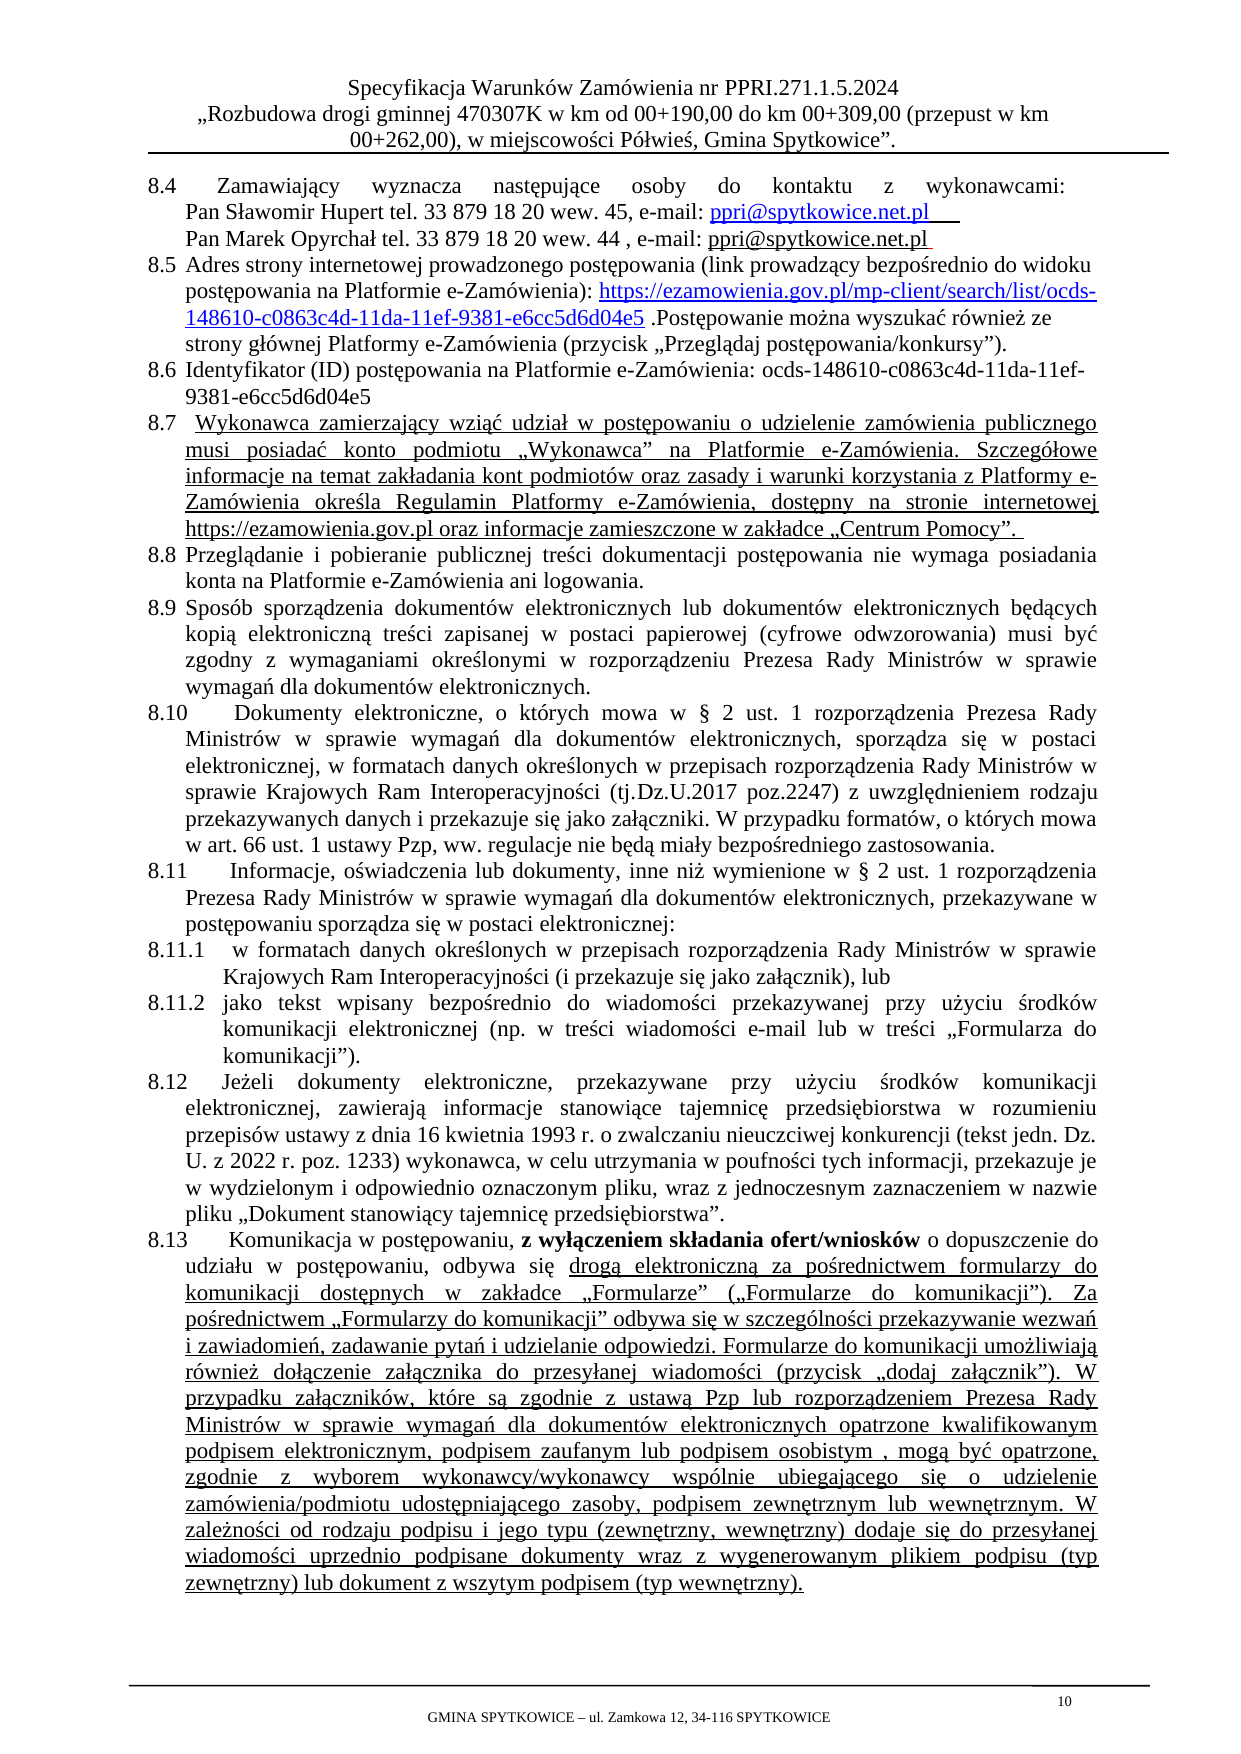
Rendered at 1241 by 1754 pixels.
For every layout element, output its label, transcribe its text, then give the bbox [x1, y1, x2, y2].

list Dokumenty elektroniczne, o których mowa w § 2 ust. 1 rozporządzenia Prezesa Rady Ministrów w sprawie wymagań dla dokumentów elektronicznych, sporządza się w postaci elektronicznej, w formatach danych określonych w przepisach rozporządzenia Rady Ministrów w sprawie Krajowych Ram Interoperacyjności (tj.Dz.U.2017 poz.2247) z uwzględnieniem rodzaju przekazywanych danych i przekazuje się jako załączniki. W przypadku formatów, o których mowa w art. 66 ust. 1 ustawy Pzp, ww. regulacje nie będą miały bezpośredniego zastosowania. [148, 699, 1098, 857]
list Zamawiający wyznacza następujące osoby do kontaktu z wykonawcami: Pan Sławomir Hupert tel. 33 879 18 20 wew. 45, e-mail: ppri@spytkowice.net.pl Pan Marek Opyrchał tel. 33 879 18 20 wew. 44 , e-mail: ppri@spytkowice.net.pl [148, 172, 1098, 251]
list Informacje, oświadczenia lub dokumenty, inne niż wymienione w § 2 ust. 1 rozporządzenia Prezesa Rady Ministrów w sprawie wymagań dla dokumentów elektronicznych, przekazywane w postępowaniu sporządza się w postaci elektronicznej: [148, 857, 1098, 936]
list w formatach danych określonych w przepisach rozporządzenia Rady Ministrów w sprawie Krajowych Ram Interoperacyjności (i przekazuje się jako załącznik), lub [148, 936, 1098, 989]
list Jeżeli dokumenty elektroniczne, przekazywane przy użyciu środków komunikacji elektronicznej, zawierają informacje stanowiące tajemnicę przedsiębiorstwa w rozumieniu przepisów ustawy z dnia 16 kwietnia 1993 r. o zwalczaniu nieuczciwej konkurencji (tekst jedn. Dz. U. z 2022 r. poz. 1233) wykonawca, w celu utrzymania w poufności tych informacji, przekazuje je w wydzielonym i odpowiednio oznaczonym pliku, wraz z jednoczesnym zaznaczeniem w nazwie pliku „Dokument stanowiący tajemnicę przedsiębiorstwa”. [148, 1068, 1098, 1226]
list Wykonawca zamierzający wziąć udział w postępowaniu o udzielenie zamówienia publicznego musi posiadać konto podmiotu „Wykonawca” na Platformie e-Zamówienia. Szczegółowe informacje na temat zakładania kont podmiotów oraz zasady i warunki korzystania z Platformy e-Zamówienia określa Regulamin Platformy e-Zamówienia, dostępny na stronie internetowej https://ezamowienia.gov.pl oraz informacje zamieszczone w zakładce „Centrum Pomocy”. [148, 409, 1098, 541]
list Identyfikator (ID) postępowania na Platformie e-Zamówienia: ocds-148610-c0863c4d-11da-11ef-9381-e6cc5d6d04e5 [148, 357, 1098, 409]
list Sposób sporządzenia dokumentów elektronicznych lub dokumentów elektronicznych będących kopią elektroniczną treści zapisanej w postaci papierowej (cyfrowe odwzorowania) musi być zgodny z wymaganiami określonymi w rozporządzeniu Prezesa Rady Ministrów w sprawie wymagań dla dokumentów elektronicznych. [148, 594, 1098, 699]
list jako tekst wpisany bezpośrednio do wiadomości przekazywanej przy użyciu środków komunikacji elektronicznej (np. w treści wiadomości e-mail lub w treści „Formularza do komunikacji”). [148, 989, 1098, 1068]
list Przeglądanie i pobieranie publicznej treści dokumentacji postępowania nie wymaga posiadania konta na Platformie e-Zamówienia ani logowania. [148, 541, 1098, 594]
list Komunikacja w postępowaniu, z wyłączeniem składania ofert/wniosków o dopuszczenie do udziału w postępowaniu, odbywa się drogą elektroniczną za pośrednictwem formularzy do komunikacji dostępnych w zakładce „Formularze” („Formularze do komunikacji”). Za pośrednictwem „Formularzy do komunikacji” odbywa się w szczególności przekazywanie wezwań i zawiadomień, zadawanie pytań i udzielanie odpowiedzi. Formularze do komunikacji umożliwiają również dołączenie załącznika do przesyłanej wiadomości (przycisk „dodaj załącznik”). W przypadku załączników, które są zgodnie z ustawą Pzp lub rozporządzeniem Prezesa Rady Ministrów w sprawie wymagań dla dokumentów elektronicznych opatrzone kwalifikowanym podpisem elektronicznym, podpisem zaufanym lub podpisem osobistym , mogą być opatrzone, zgodnie z wyborem wykonawcy/wykonawcy wspólnie ubiegającego się o udzielenie zamówienia/podmiotu udostępniającego zasoby, podpisem zewnętrznym lub wewnętrznym. W zależności od rodzaju podpisu i jego typu (zewnętrzny, wewnętrzny) dodaje się do przesyłanej wiadomości uprzednio podpisane dokumenty wraz z wygenerowanym plikiem podpisu (typ zewnętrzny) lub dokument z wszytym podpisem (typ wewnętrzny). [148, 1226, 1098, 1595]
list Adres strony internetowej prowadzonego postępowania (link prowadzący bezpośrednio do widoku postępowania na Platformie e-Zamówienia): https://ezamowienia.gov.pl/mp-client/search/list/ocds-148610-c0863c4d-11da-11ef-9381-e6cc5d6d04e5 .Postępowanie można wyszukać również ze strony głównej Platformy e-Zamówienia (przycisk „Przeglądaj postępowania/konkursy”). [148, 251, 1098, 357]
